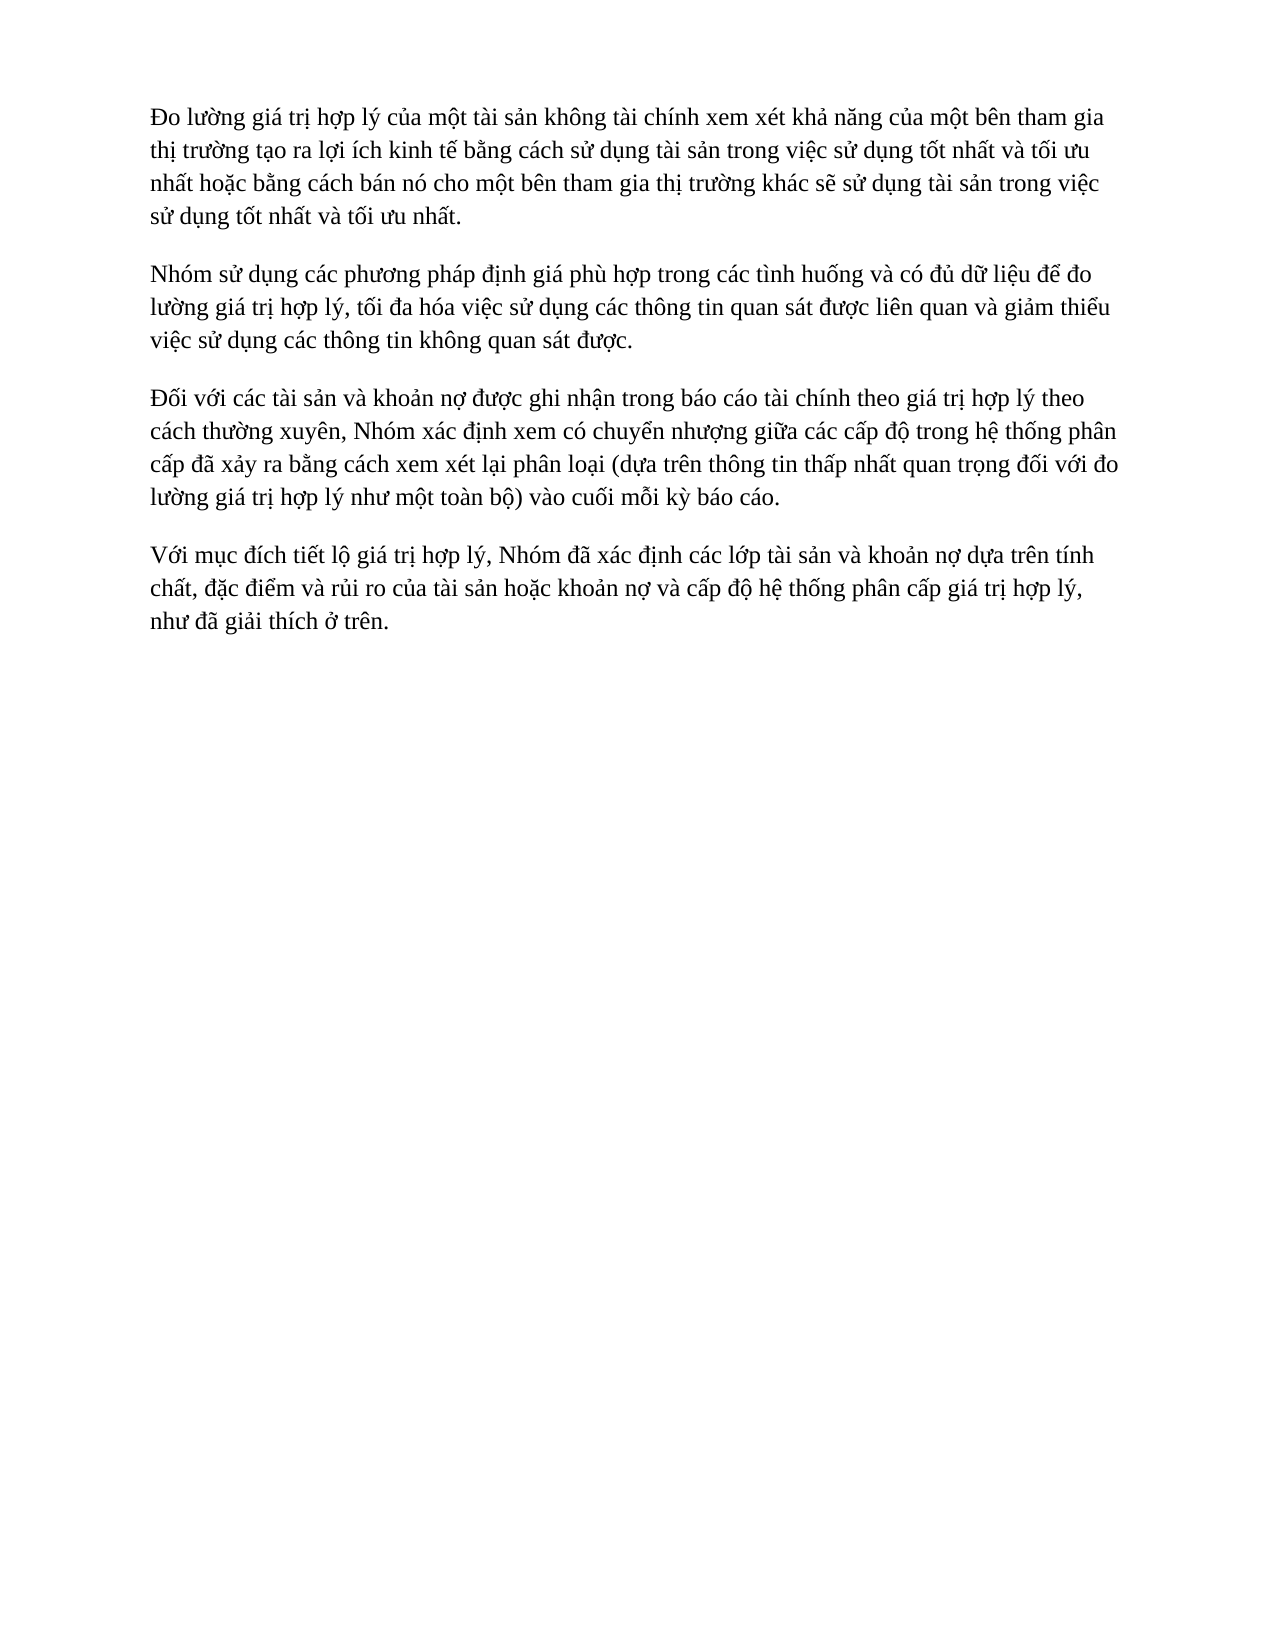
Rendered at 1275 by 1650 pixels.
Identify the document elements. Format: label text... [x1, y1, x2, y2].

text Đo lường giá trị hợp lý của một tài sản không tài chính xem xét khả năng của một bên tham gia thị trường tạo ra lợi ích kinh tế bằng cách sử dụng tài sản trong việc sử dụng tốt nhất và tối ưu nhất hoặc bằng cách bán nó cho một bên tham gia thị trường khác sẽ sử dụng tài sản trong việc sử dụng tốt nhất và tối ưu nhất. [150, 102, 1125, 230]
text Với mục đích tiết lộ giá trị hợp lý, Nhóm đã xác định các lớp tài sản và khoản nợ dựa trên tính chất, đặc điểm và rủi ro của tài sản hoặc khoản nợ và cấp độ hệ thống phân cấp giá trị hợp lý, như đã giải thích ở trên. [150, 540, 1125, 635]
text Đối với các tài sản và khoản nợ được ghi nhận trong báo cáo tài chính theo giá trị hợp lý theo cách thường xuyên, Nhóm xác định xem có chuyển nhượng giữa các cấp độ trong hệ thống phân cấp đã xảy ra bằng cách xem xét lại phân loại (dựa trên thông tin thấp nhất quan trọng đối với đo lường giá trị hợp lý như một toàn bộ) vào cuối mỗi kỳ báo cáo. [150, 383, 1125, 511]
text Nhóm sử dụng các phương pháp định giá phù hợp trong các tình huống và có đủ dữ liệu để đo lường giá trị hợp lý, tối đa hóa việc sử dụng các thông tin quan sát được liên quan và giảm thiểu việc sử dụng các thông tin không quan sát được. [150, 259, 1125, 354]
